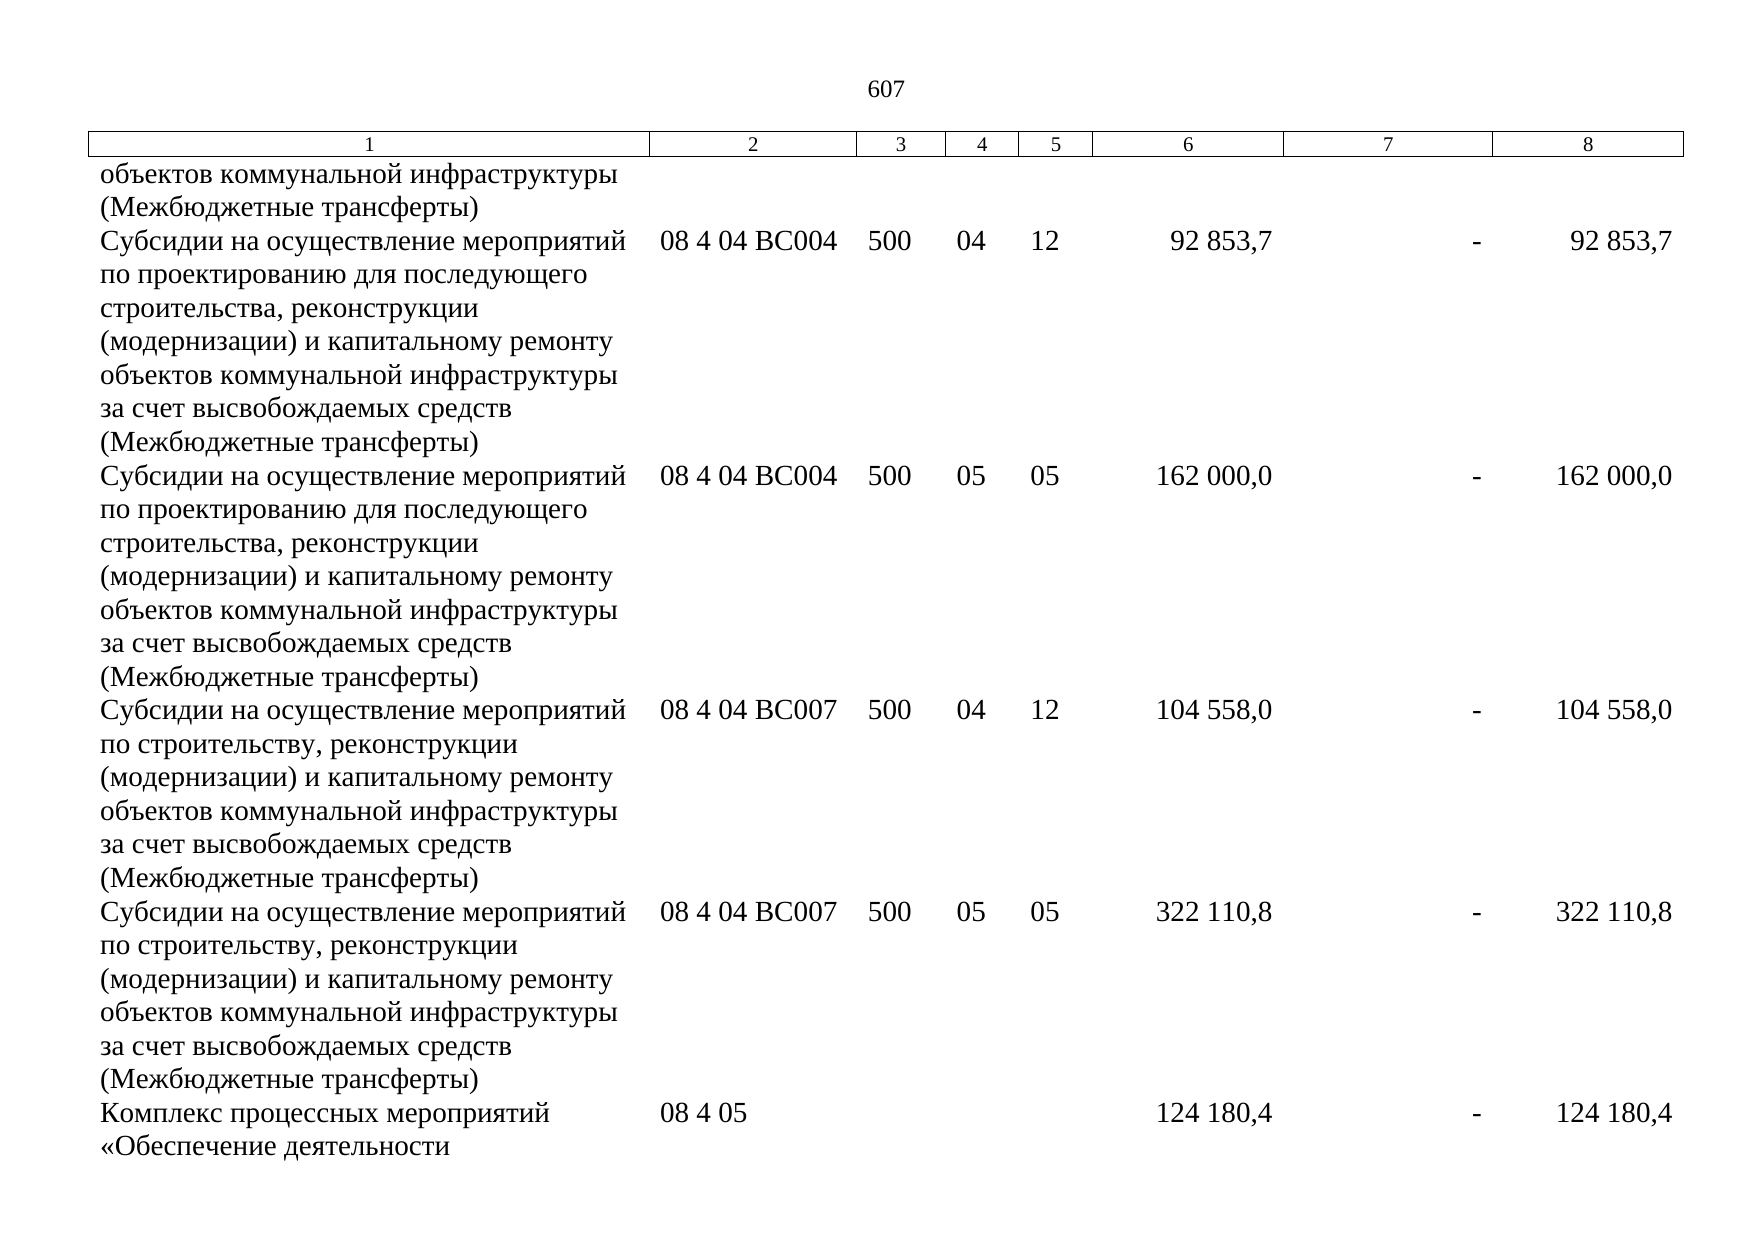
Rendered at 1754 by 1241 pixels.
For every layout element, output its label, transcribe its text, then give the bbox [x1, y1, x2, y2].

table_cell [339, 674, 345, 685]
table_header 2 [650, 132, 856, 156]
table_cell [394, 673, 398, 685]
table_header 4 [946, 132, 1018, 156]
table_header 5 [1019, 132, 1092, 156]
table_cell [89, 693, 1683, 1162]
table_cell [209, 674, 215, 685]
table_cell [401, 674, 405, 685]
table_header 7 [1284, 132, 1492, 156]
table_header 6 [1093, 132, 1283, 156]
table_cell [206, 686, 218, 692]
table_header 1 [89, 132, 649, 156]
table_header 3 [857, 132, 945, 156]
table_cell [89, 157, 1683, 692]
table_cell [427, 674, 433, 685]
table_header 8 [1493, 132, 1683, 156]
